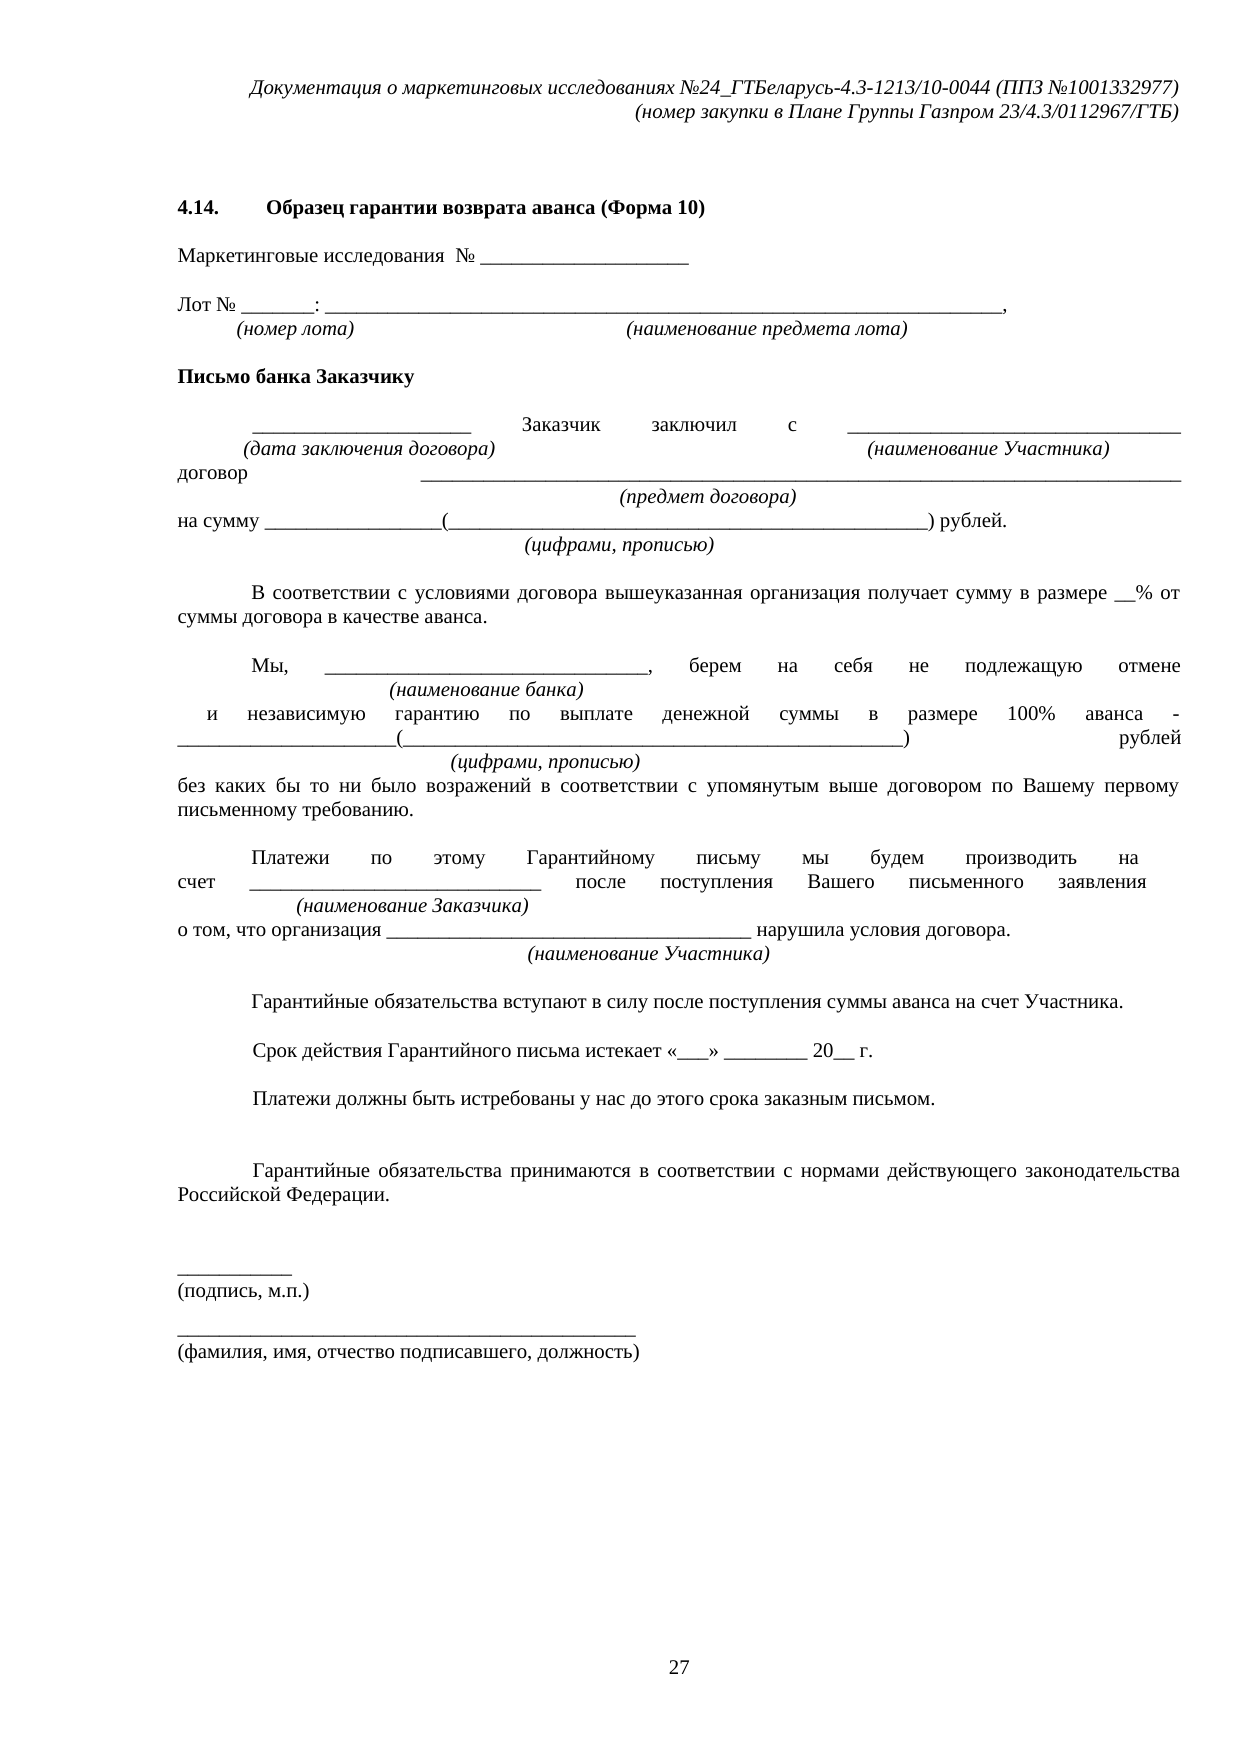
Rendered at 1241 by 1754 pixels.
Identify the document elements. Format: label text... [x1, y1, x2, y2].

text Гарантийные обязательства принимаются в соответствии с нормами действующего законодательства Российской Федерации. [177, 1158, 1181, 1206]
text без каких бы то ни было возражений в соответствии с упомянутым выше договором по Вашему первому письменному требованию. [177, 773, 1181, 821]
text Письмо банка Заказчику [177, 364, 1181, 388]
text Мы, _______________________________, берем на себя не подлежащую отмене (наименование банка) [177, 652, 1181, 701]
text _____________________ Заказчик заключил с ________________________________ (дата заключения договора) (наименование Участника) [177, 412, 1181, 460]
text договор _________________________________________________________________________ (предмет договора) [177, 460, 1181, 508]
text Лот № _______: _________________________________________________________________, [177, 292, 1181, 316]
text Маркетинговые исследования № ____________________ [177, 243, 1181, 267]
text Платежи по этому Гарантийному письму мы будем производить на счет ____________________________ после поступления Вашего письменного заявления (наименование Заказчика) [177, 845, 1181, 917]
text на сумму _________________(______________________________________________) рублей. [177, 508, 1181, 532]
text Срок действия Гарантийного письма истекает «___» ________ 20__ г. [177, 1037, 1181, 1062]
text ___________ [177, 1254, 1181, 1278]
text (подпись, м.п.) [177, 1278, 1181, 1302]
text (фамилия, имя, отчество подписавшего, должность) [177, 1339, 1181, 1363]
text и независимую гарантию по выплате денежной суммы в размере 100% аванса - _____________________(________________________________________________) рублей (цифрами, прописью) [177, 701, 1181, 773]
text ____________________________________________ [177, 1315, 1181, 1339]
text Гарантийные обязательства вступают в силу после поступления суммы аванса на счет Участника. [177, 989, 1181, 1013]
text (наименование Участника) [177, 941, 1181, 965]
text (номер лота) (наименование предмета лота) [177, 316, 1181, 340]
text (цифрами, прописью) [177, 532, 1181, 556]
text Платежи должны быть истребованы у нас до этого срока заказным письмом. [177, 1086, 1181, 1110]
text о том, что организация ___________________________________ нарушила условия договора. [177, 917, 1181, 941]
list Образец гарантии возврата аванса (Форма 10) [177, 195, 1181, 219]
text В соответствии с условиями договора вышеуказанная организация получает сумму в размере __% от суммы договора в качестве аванса. [177, 580, 1181, 628]
